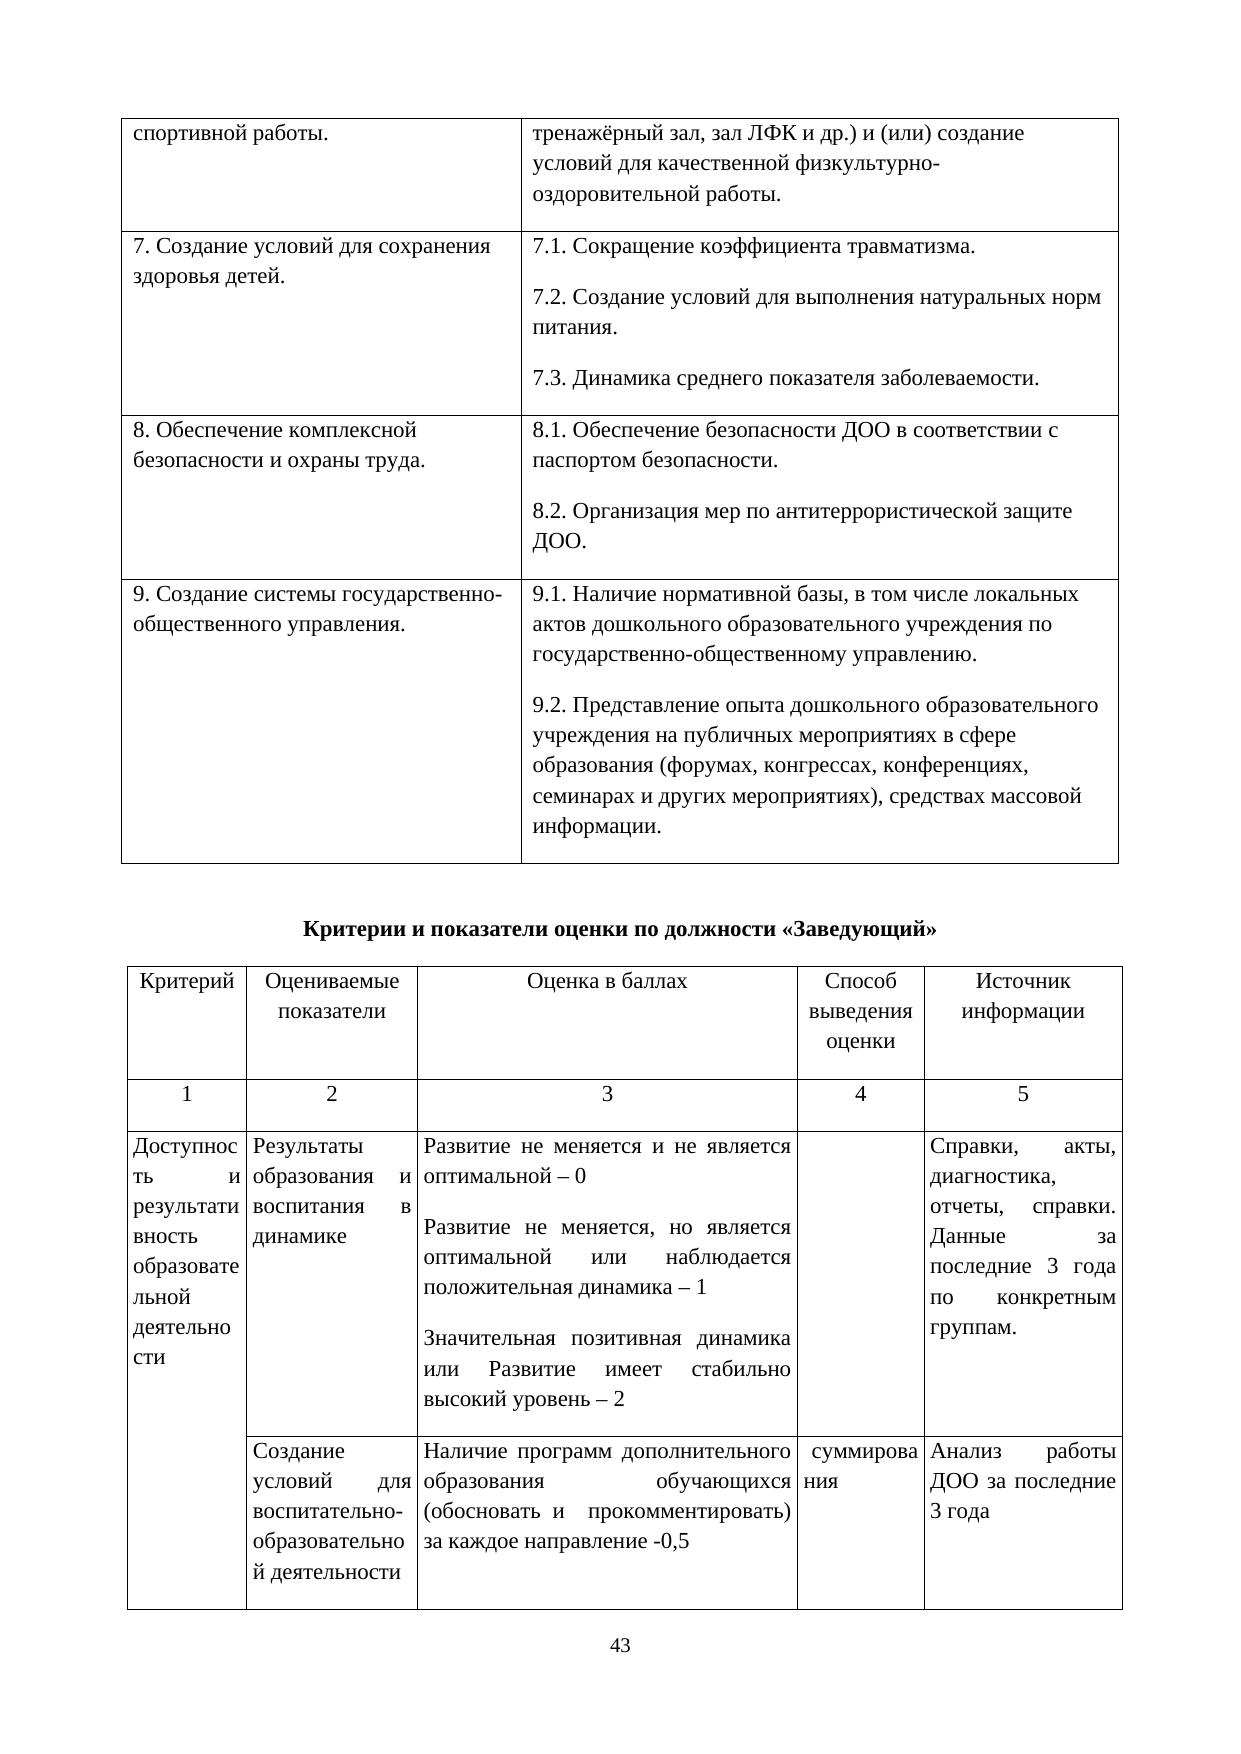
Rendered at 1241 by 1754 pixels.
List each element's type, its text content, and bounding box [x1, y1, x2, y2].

table_cell суммирования [798, 1437, 924, 1609]
table_cell 9. Создание системы государственно-общественного управления. [122, 580, 521, 863]
table_cell 4 [798, 1080, 924, 1131]
table_cell 3 [418, 1080, 797, 1131]
table_cell Анализ работы ДОО за последние 3 года [925, 1437, 1122, 1609]
table_header Способ выведения оценки [798, 967, 924, 1078]
table_cell 9.1. Наличие нормативной базы, в том числе локальных актов дошкольного образовательного учреждения по государственно-общественному управлению. 9.2. Представление опыта дошкольного образовательного учреждения на публичных мероприятиях в сфере образования (форумах, конгрессах, конференциях, семинарах и других мероприятиях), средствах массовой информации. [522, 580, 1118, 863]
table_cell Развитие не меняется и не является оптимальной – 0 Развитие не меняется, но является оптимальной или наблюдается положительная динамика – 1 Значительная позитивная динамика или Развитие имеет стабильно высокий уровень – 2 [418, 1132, 797, 1436]
table_cell Справки, акты, диагностика, отчеты, справки. Данные за последние 3 года по конкретным группам. [925, 1132, 1122, 1436]
table_cell 5 [925, 1080, 1122, 1131]
table_header Оцениваемые показатели [247, 967, 417, 1078]
table_cell 1 [128, 1080, 246, 1131]
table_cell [122, 119, 521, 231]
table_cell Наличие программ дополнительного образования обучающихся (обосновать и прокомментировать) за каждое направление -0,5 [418, 1437, 797, 1609]
table_cell Доступность и результативность образовательной деятельности [128, 1132, 246, 1609]
table_header Источник информации [925, 967, 1122, 1078]
table_cell Создание условий для воспитательно-образовательной деятельности [247, 1437, 417, 1609]
table_header Критерий [128, 967, 246, 1078]
text Критерии и показатели оценки по должности «Заведующий» [133, 915, 1107, 941]
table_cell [522, 119, 1118, 231]
table_cell 2 [247, 1080, 417, 1131]
table_cell Результаты образования и воспитания в динамике [247, 1132, 417, 1436]
table_header Оценка в баллах [418, 967, 797, 1078]
table_cell 7. Создание условий для сохранения здоровья детей. [122, 232, 521, 415]
table_cell 8. Обеспечение комплексной безопасности и охраны труда. [122, 416, 521, 578]
table_cell 7.1. Сокращение коэффициента травматизма. 7.2. Создание условий для выполнения натуральных норм питания. 7.3. Динамика среднего показателя заболеваемости. [522, 232, 1118, 415]
table_cell 8.1. Обеспечение безопасности ДОО в соответствии с паспортом безопасности. 8.2. Организация мер по антитеррористической защите ДОО. [522, 416, 1118, 578]
table_cell [798, 1132, 924, 1436]
